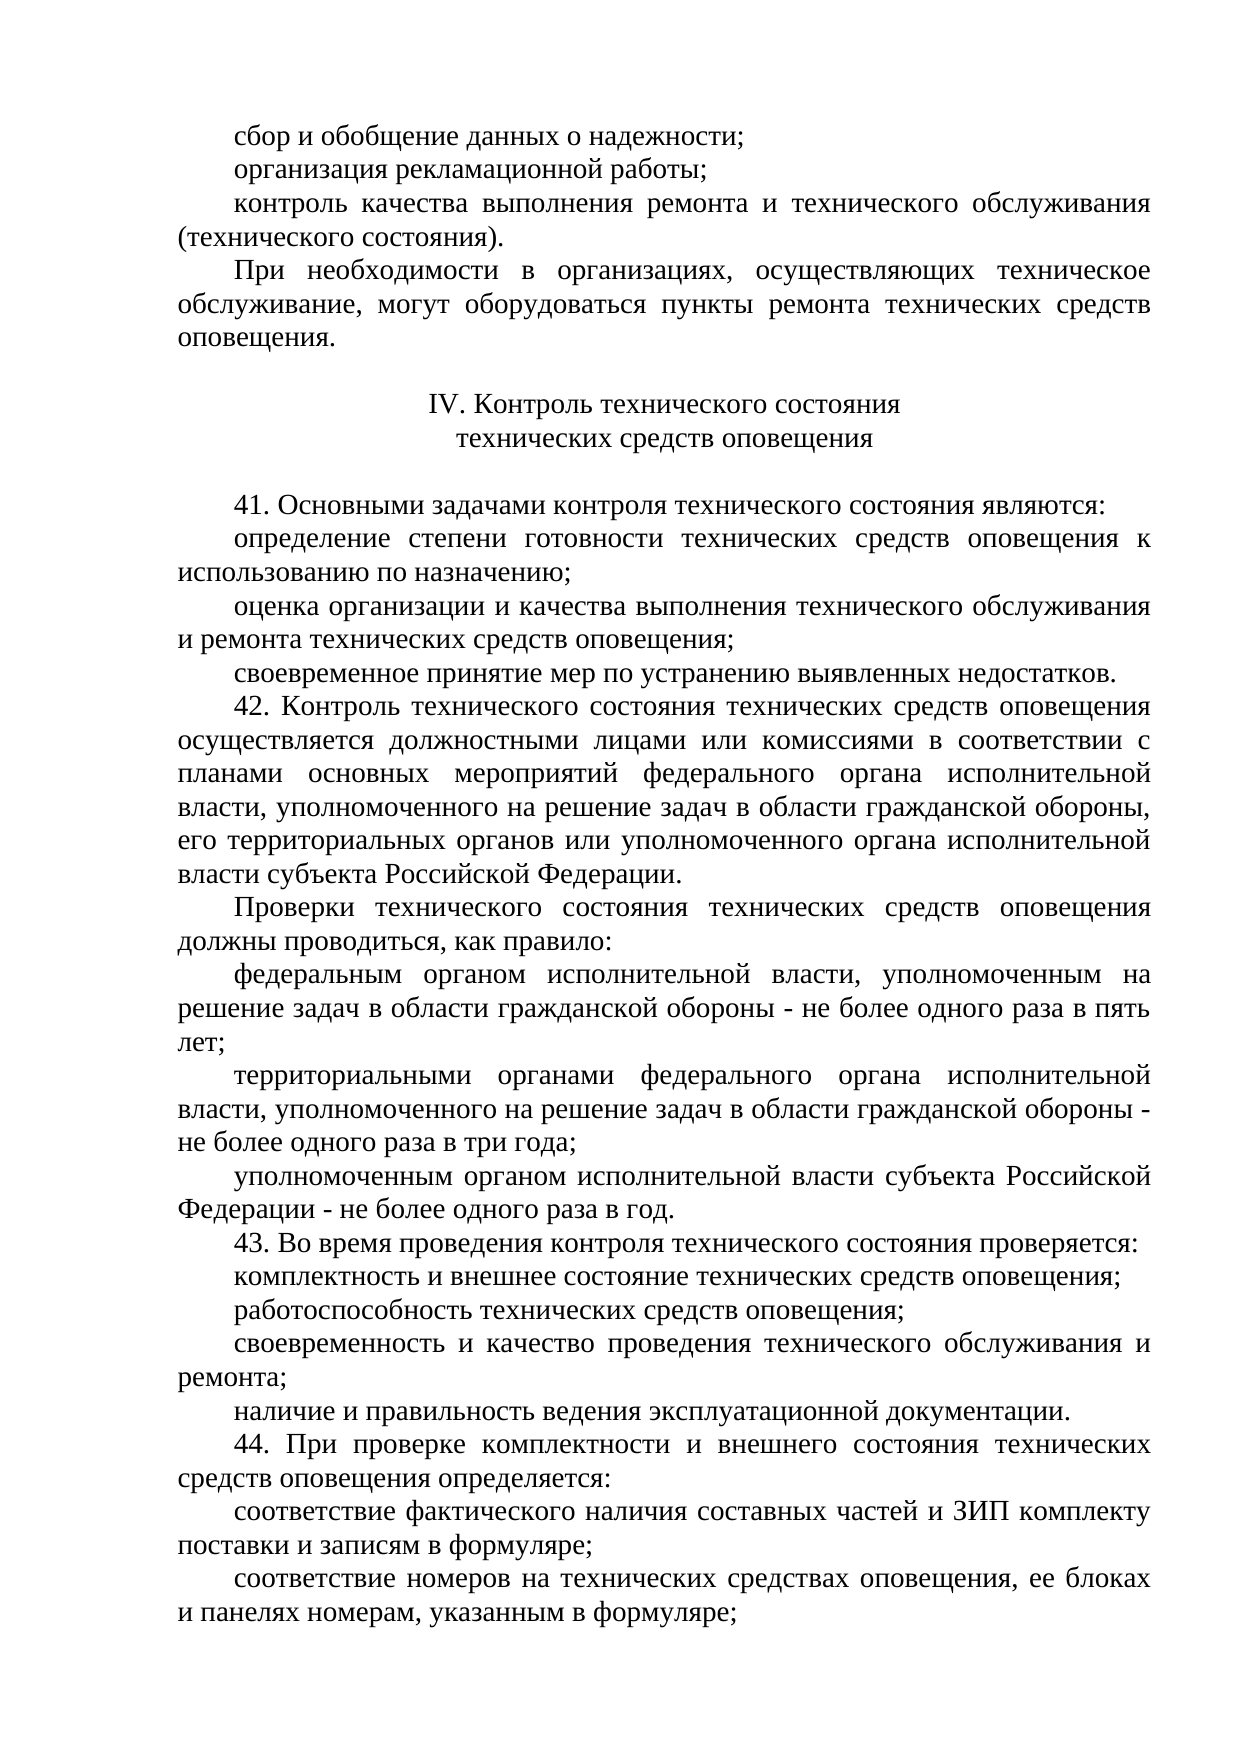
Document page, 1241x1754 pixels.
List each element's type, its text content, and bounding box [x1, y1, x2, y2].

text территориальными органами федерального органа исполнительной власти, уполномоченного на решение задач в области гражданской обороны - не более одного раза в три года; [177, 1057, 1152, 1158]
text работоспособность технических средств оповещения; [177, 1292, 1152, 1326]
text соответствие фактического наличия составных частей и ЗИП комплекту поставки и записям в формуляре; [177, 1493, 1152, 1560]
text организация рекламационной работы; [177, 152, 1152, 185]
text своевременное принятие мер по устранению выявленных недостатков. [177, 655, 1152, 688]
text 43. Во время проведения контроля технического состояния проверяется: [177, 1225, 1152, 1258]
text наличие и правильность ведения эксплуатационной документации. [177, 1393, 1152, 1426]
text 42. Контроль технического состояния технических средств оповещения осуществляется должностными лицами или комиссиями в соответствии с планами основных мероприятий федерального органа исполнительной власти, уполномоченного на решение задач в области гражданской обороны, его территориальных органов или уполномоченного органа исполнительной власти субъекта Российской Федерации. [177, 688, 1152, 889]
text IV. Контроль технического состояния [177, 386, 1152, 420]
text Проверки технического состояния технических средств оповещения должны проводиться, как правило: [177, 889, 1152, 957]
text технических средств оповещения [177, 420, 1152, 453]
text При необходимости в организациях, осуществляющих техническое обслуживание, могут оборудоваться пункты ремонта технических средств оповещения. [177, 252, 1152, 353]
text комплектность и внешнее состояние технических средств оповещения; [177, 1258, 1152, 1292]
text соответствие номеров на технических средствах оповещения, ее блоках и панелях номерам, указанным в формуляре; [177, 1560, 1152, 1627]
text оценка организации и качества выполнения технического обслуживания и ремонта технических средств оповещения; [177, 588, 1152, 655]
text уполномоченным органом исполнительной власти субъекта Российской Федерации - не более одного раза в год. [177, 1158, 1152, 1225]
text 44. При проверке комплектности и внешнего состояния технических средств оповещения определяется: [177, 1426, 1152, 1493]
text своевременность и качество проведения технического обслуживания и ремонта; [177, 1326, 1152, 1393]
text 41. Основными задачами контроля технического состояния являются: [177, 487, 1152, 521]
text федеральным органом исполнительной власти, уполномоченным на решение задач в области гражданской обороны - не более одного раза в пять лет; [177, 957, 1152, 1057]
text контроль качества выполнения ремонта и технического обслуживания (технического состояния). [177, 185, 1152, 252]
text определение степени готовности технических средств оповещения к использованию по назначению; [177, 521, 1152, 588]
text сбор и обобщение данных о надежности; [177, 118, 1152, 152]
